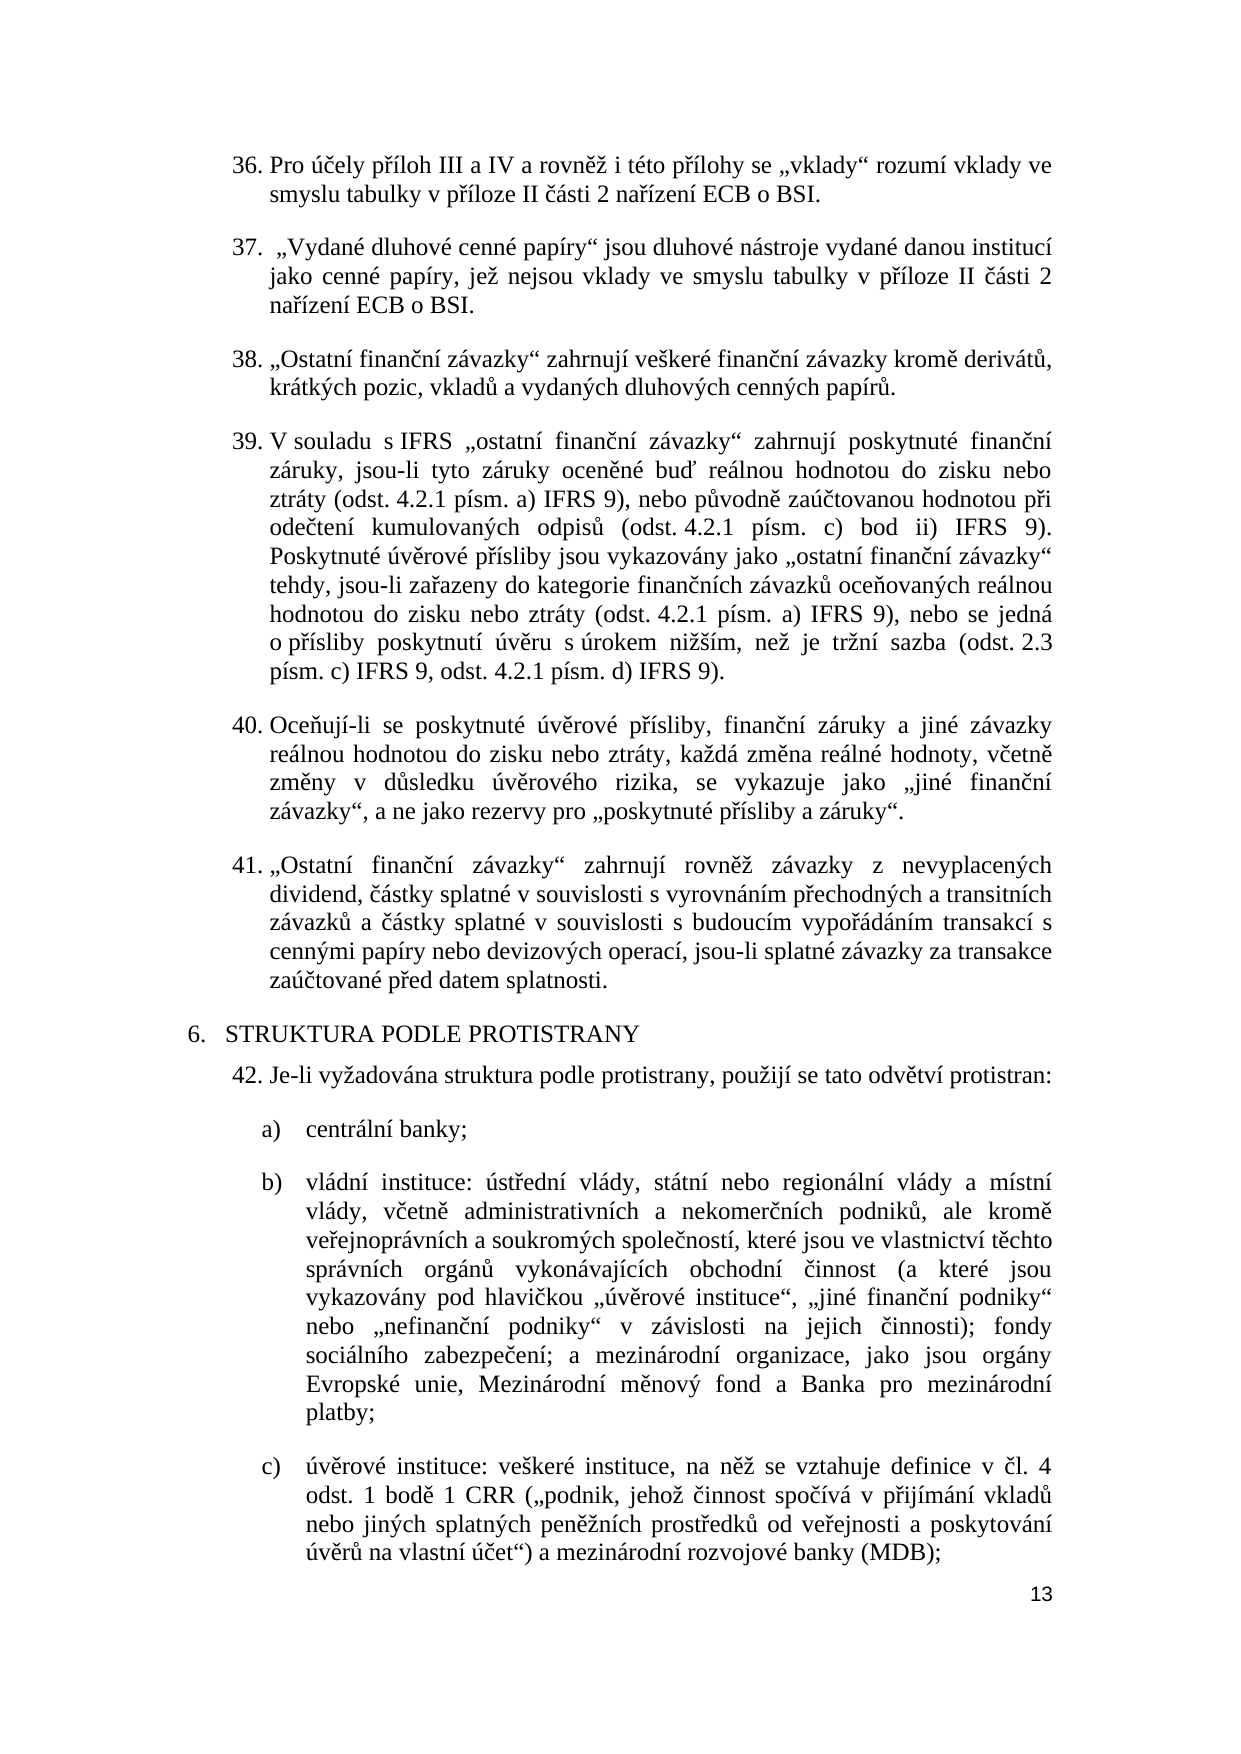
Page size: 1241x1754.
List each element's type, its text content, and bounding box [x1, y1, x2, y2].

list centrální banky; [261, 1114, 1053, 1142]
text V souladu s IFRS „ostatní finanční závazky“ zahrnují poskytnuté finanční záruky, jsou-li tyto záruky oceněné buď reálnou hodnotou do zisku nebo ztráty (odst. 4.2.1 písm. a) IFRS 9), nebo původně zaúčtovanou hodnotou při odečtení kumulovaných odpisů (odst. 4.2.1 písm. c) bod ii) IFRS 9). Poskytnuté úvěrové přísliby jsou vykazovány jako „ostatní finanční závazky“ tehdy, jsou-li zařazeny do kategorie finančních závazků oceňovaných reálnou hodnotou do zisku nebo ztráty (odst. 4.2.1 písm. a) IFRS 9), nebo se jedná o přísliby poskytnutí úvěru s úrokem nižším, než je tržní sazba (odst. 2.3 písm. c) IFRS 9, odst. 4.2.1 písm. d) IFRS 9). [232, 426, 1053, 685]
subtitle Struktura podle protistrany [187, 1019, 1053, 1047]
text „Vydané dluhové cenné papíry“ jsou dluhové nástroje vydané danou institucí jako cenné papíry, jež nejsou vklady ve smyslu tabulky v příloze II části 2 nařízení ECB o BSI. [232, 232, 1053, 319]
text Pro účely příloh III a IV a rovněž i této přílohy se „vklady“ rozumí vklady ve smyslu tabulky v příloze II části 2 nařízení ECB o BSI. [232, 150, 1053, 207]
text Je-li vyžadována struktura podle protistrany, použijí se tato odvětví protistran: [232, 1060, 1053, 1089]
list úvěrové instituce: veškeré instituce, na něž se vztahuje definice v čl. 4 odst. 1 bodě 1 CRR („podnik, jehož činnost spočívá v přijímání vkladů nebo jiných splatných peněžních prostředků od veřejnosti a poskytování úvěrů na vlastní účet“) a mezinárodní rozvojové banky (MDB); [261, 1451, 1053, 1566]
text Oceňují-li se poskytnuté úvěrové přísliby, finanční záruky a jiné závazky reálnou hodnotou do zisku nebo ztráty, každá změna reálné hodnoty, včetně změny v důsledku úvěrového rizika, se vykazuje jako „jiné finanční závazky“, a ne jako rezervy pro „poskytnuté přísliby a záruky“. [232, 710, 1053, 825]
list vládní instituce: ústřední vlády, státní nebo regionální vlády a místní vlády, včetně administrativních a nekomerčních podniků, ale kromě veřejnoprávních a soukromých společností, které jsou ve vlastnictví těchto správních orgánů vykonávajících obchodní činnost (a které jsou vykazovány pod hlavičkou „úvěrové instituce“, „jiné finanční podniky“ nebo „nefinanční podniky“ v závislosti na jejich činnosti); fondy sociálního zabezpečení; a mezinárodní organizace, jako jsou orgány Evropské unie, Mezinárodní měnový fond a Banka pro mezinárodní platby; [261, 1167, 1053, 1426]
text „Ostatní finanční závazky“ zahrnují veškeré finanční závazky kromě derivátů, krátkých pozic, vkladů a vydaných dluhových cenných papírů. [232, 344, 1053, 401]
text „Ostatní finanční závazky“ zahrnují rovněž závazky z nevyplacených dividend, částky splatné v souvislosti s vyrovnáním přechodných a transitních závazků a částky splatné v souvislosti s budoucím vypořádáním transakcí s cennými papíry nebo devizových operací, jsou-li splatné závazky za transakce zaúčtované před datem splatnosti. [232, 850, 1053, 994]
